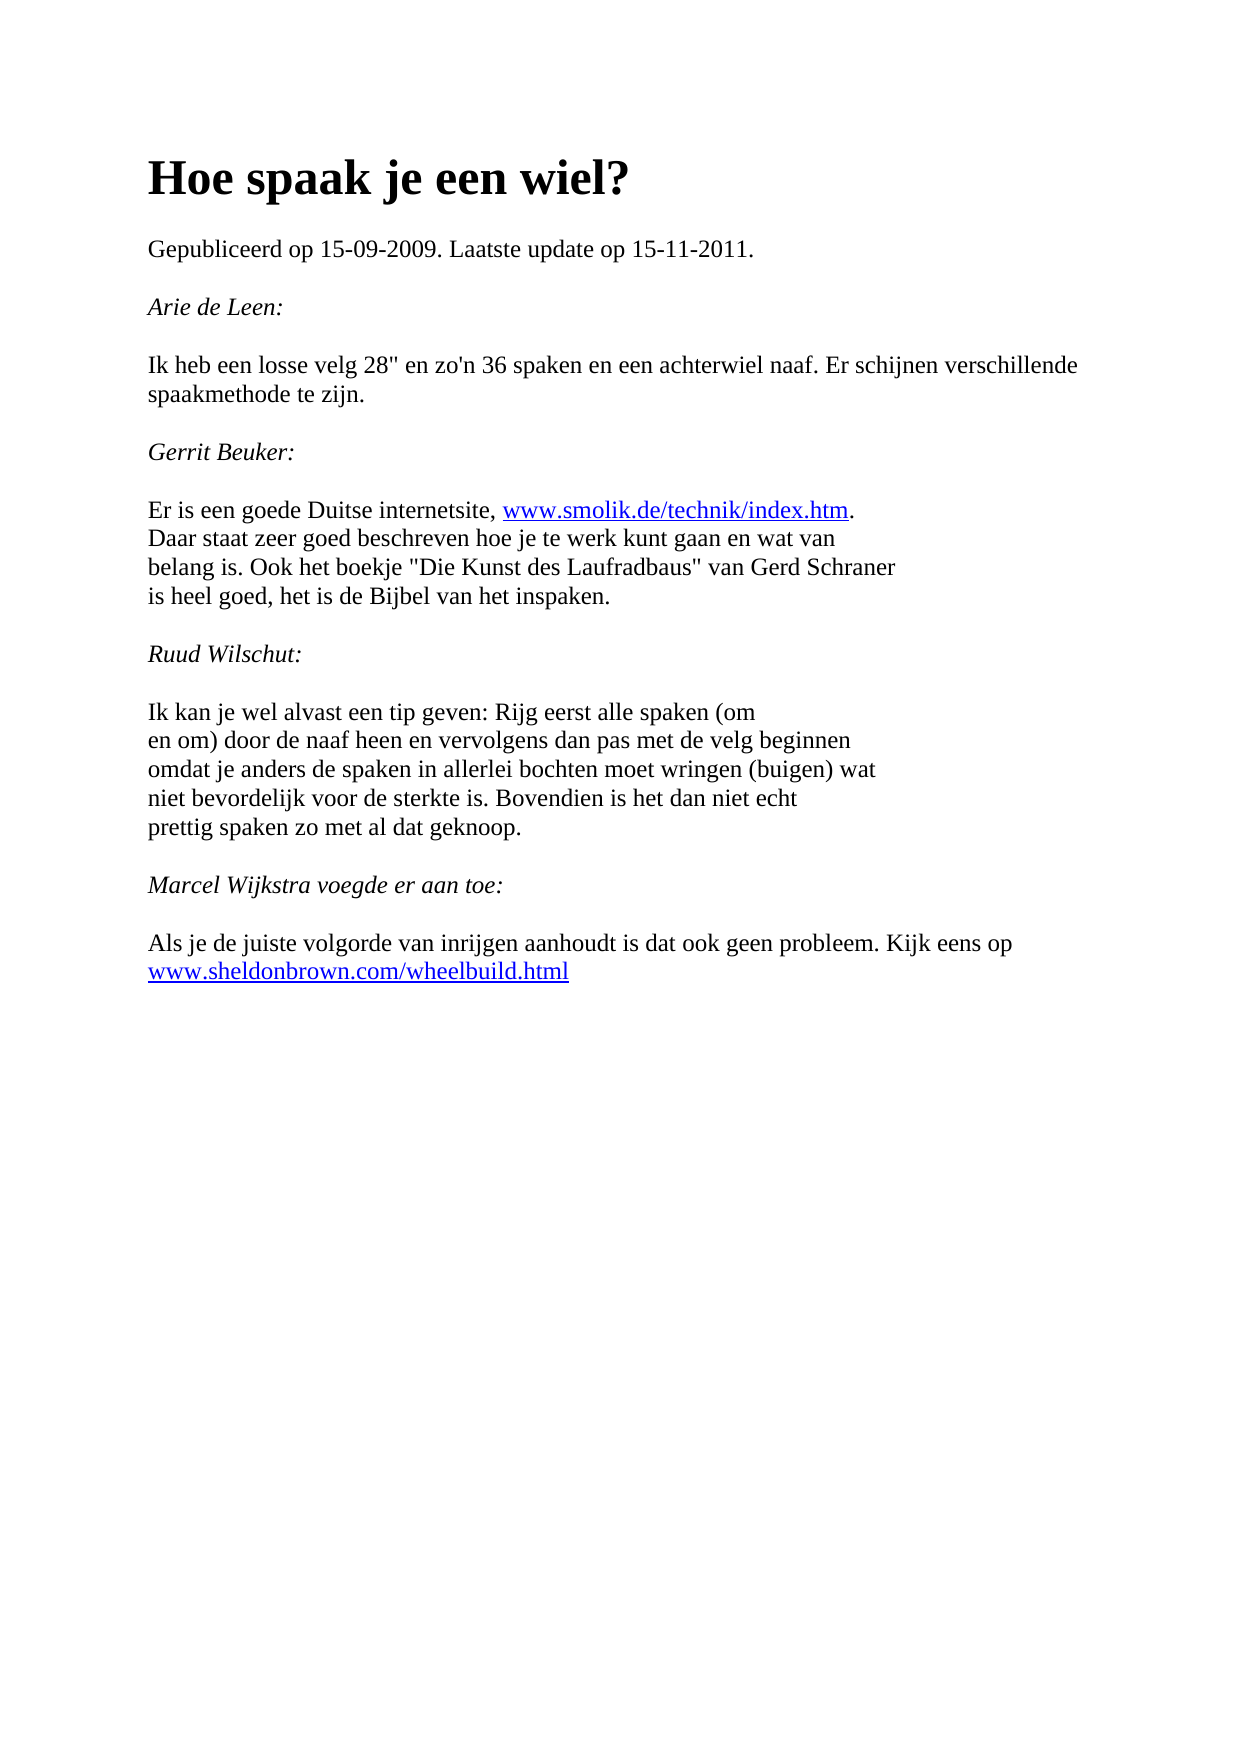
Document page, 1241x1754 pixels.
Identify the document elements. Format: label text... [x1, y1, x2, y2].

text Marcel Wijkstra voegde er aan toe: [148, 870, 1093, 898]
text Hoe spaak je een wiel? [148, 148, 1093, 205]
text Als je de juiste volgorde van inrijgen aanhoudt is dat ook geen probleem. Kijk eens op www.sheldonbrown.com/wheelbuild.html [148, 928, 1093, 985]
text Er is een goede Duitse internetsite, www.smolik.de/technik/index.htm. Daar staat zeer goed beschreven hoe je te werk kunt gaan en wat van belang is. Ook het boekje "Die Kunst des Laufradbaus" van Gerd Schraner is heel goed, het is de Bijbel van het inspaken. [148, 495, 1093, 610]
text Ik kan je wel alvast een tip geven: Rijg eerst alle spaken (om en om) door de naaf heen en vervolgens dan pas met de velg beginnen omdat je anders de spaken in allerlei bochten moet wringen (buigen) wat niet bevordelijk voor de sterkte is. Bovendien is het dan niet echt prettig spaken zo met al dat geknoop. [148, 697, 1093, 841]
text Gerrit Beuker: [148, 437, 1093, 466]
text Ruud Wilschut: [148, 639, 1093, 668]
text Gepubliceerd op 15-09-2009. Laatste update op 15-11-2011. [148, 234, 1093, 263]
text Arie de Leen: [148, 292, 1093, 321]
text Ik heb een losse velg 28" en zo'n 36 spaken en een achterwiel naaf. Er schijnen verschillende spaakmethode te zijn. [148, 350, 1093, 408]
